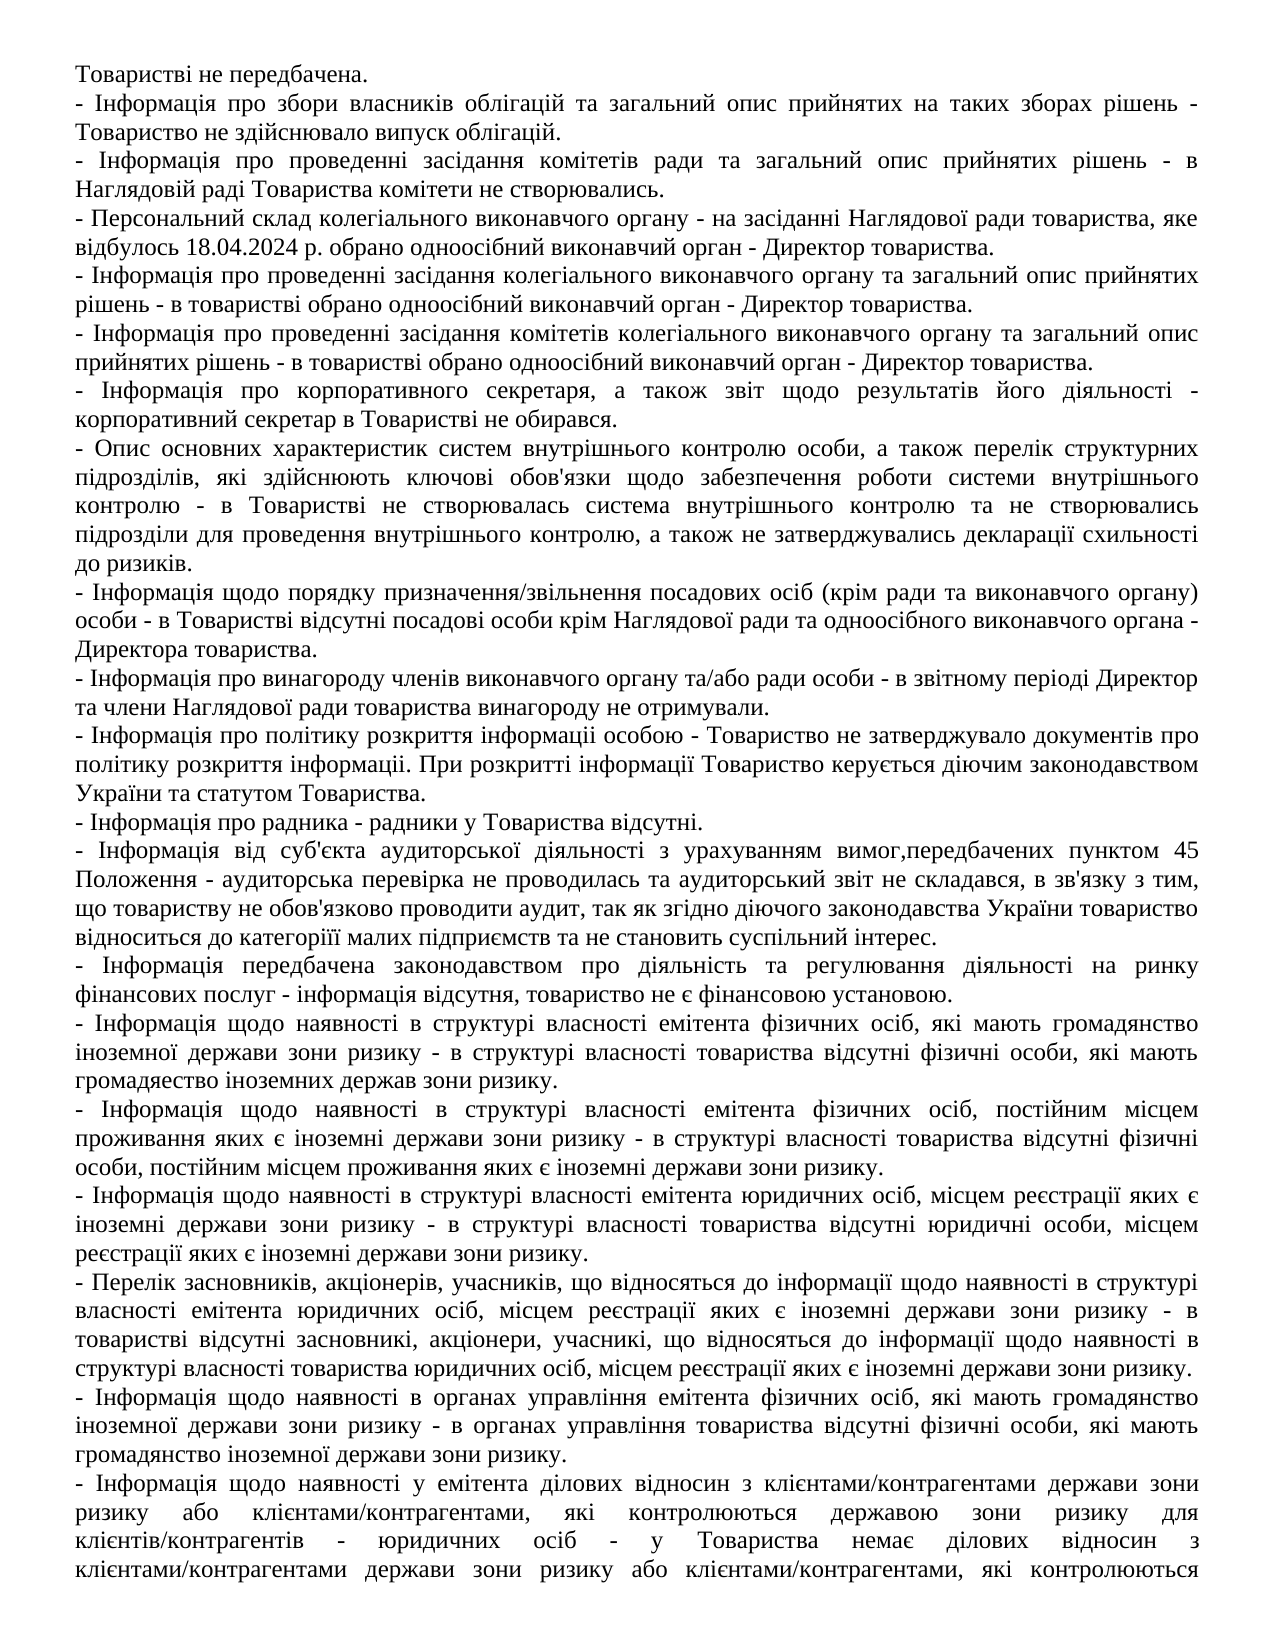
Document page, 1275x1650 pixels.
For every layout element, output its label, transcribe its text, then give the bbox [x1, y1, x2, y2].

text - Iнформацiя про винагороду членiв виконавчого органу та/або ради особи - в звiтному перiодi Директор та члени Наглядової ради товариства винагороду не отримували. [75, 663, 1200, 721]
text - Iнформацiя про збори власникiв облiгацiй та загальний опис прийнятих на таких зборах рiшень - Товариство не здiйснювало випуск облiгацiй. [75, 88, 1200, 146]
text - Опис основних характеристик систем внутрiшнього контролю особи, а також перелiк структурних пiдроздiлiв, якi здiйснюють ключовi обов'язки щодо забезпечення роботи системи внутрiшнього контролю - в Товариствi не створювалась система внутрiшнього контролю та не створювались пiдроздiли для проведення внутрiшнього контролю, а також не затверджувались декларацiї схильностi до ризикiв. [75, 433, 1200, 577]
text - Iнформацiя про проведеннi засiдання колегiального виконавчого органу та загальний опис прийнятих рiшень - в товариствi обрано одноосiбний виконавчий орган - Директор товариства. [75, 261, 1200, 318]
text - Iнформацiя вiд суб'єкта аудиторської дiяльностi з урахуванням вимог,передбачених пунктом 45 Положення - аудиторська перевiрка не проводилась та аудиторський звiт не складався, в зв'язку з тим, що товариству не обов'язково проводити аудит, так як згiдно дiючого законодавства України товариство вiдноситься до категорiїї малих пiдприємств та не становить суспiльний iнтерес. [75, 836, 1200, 951]
text - Iнформацiя про радника - радники у Товариства вiдсутнi. [75, 807, 1200, 836]
text - Iнформацiя про корпоративного секретаря, а також звiт щодо результатiв його дiяльностi - корпоративний секретар в Товариствi не обирався. [75, 376, 1200, 433]
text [75, 1468, 1200, 1583]
text - Iнформацiя про проведеннi засiдання комiтетiв колегiального виконавчого органу та загальний опис прийнятих рiшень - в товариствi обрано одноосiбний виконавчий орган - Директор товариства. [75, 318, 1200, 376]
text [75, 59, 1200, 88]
text - Персональний склад колегiального виконавчого органу - на засіданні Наглядової ради товариства, яке вiдбулось 18.04.2024 р. обрано одноосiбний виконавчий орган - Директор товариства. [75, 203, 1200, 261]
text - Iнформацiя щодо наявностi в структурi власностi емiтента юридичних осiб, мiсцем реєстрацiї яких є iноземнi держави зони ризику - в структурi власностi товариства вiдсутнi юридичнi особи, мiсцем реєстрацiї яких є iноземнi держави зони ризику. [75, 1181, 1200, 1267]
text - Iнформацiя щодо порядку призначення/звiльнення посадових осiб (крiм ради та виконавчого органу) особи - в Товариствi вiдсутнi посадовi особи крiм Наглядової ради та одноосiбного виконавчого органа - Директора товариства. [75, 577, 1200, 663]
text - Iнформацiя про полiтику розкриття iнформацii особою - Товариство не затверджувало документiв про полiтику розкриття iнформацii. При розкриттi iнформацiї Товариство керується дiючим законодавством України та статутом Товариства. [75, 721, 1200, 807]
text - Iнформацiя щодо наявностi в структурi власностi емiтента фiзичних осiб, постiйним мiсцем проживання яких є iноземнi держави зони ризику - в структурi власностi товариства вiдсутнi фiзичнi особи, постiйним мiсцем проживання яких є iноземнi держави зони ризику. [75, 1094, 1200, 1181]
text - Iнформацiя щодо наявностi в органах управлiння емiтента фiзичних осiб, якi мають громадянство iноземної держави зони ризику - в органах управлiння товариства вiдсутнi фiзичнi особи, якi мають громадянство iноземної держави зони ризику. [75, 1382, 1200, 1468]
text - Iнформацiя щодо наявностi в структурi власностi емiтента фiзичних осiб, якi мають громадянство iноземної держави зони ризику - в структурi власностi товариства вiдсутнi фiзичнi особи, якi мають громадяество iноземних держав зони ризику. [75, 1008, 1200, 1094]
text - Iнформацiя передбачена законодавством про дiяльнiсть та регулювання дiяльностi на ринку фiнансових послуг - iнформацiя вiдсутня, товариство не є фiнансовою установою. [75, 951, 1200, 1008]
text - Iнформацiя про проведеннi засiдання комiтетiв ради та загальний опис прийнятих рiшень - в Наглядовiй радi Товариства комiтети не створювались. [75, 146, 1200, 203]
text - Перелiк засновникiв, акцiонерiв, учасникiв, що вiдносяться до iнформацiї щодо наявностi в структурi власностi емiтента юридичних осiб, мiсцем реєстрацiї яких є iноземнi держави зони ризику - в товариствi вiдсутнi засновникi, акцiонери, учасникi, що вiдносяться до iнформацiї щодо наявностi в структурi власностi товариства юридичних осiб, мiсцем реєстрацiї яких є iноземнi держави зони ризику. [75, 1267, 1200, 1382]
